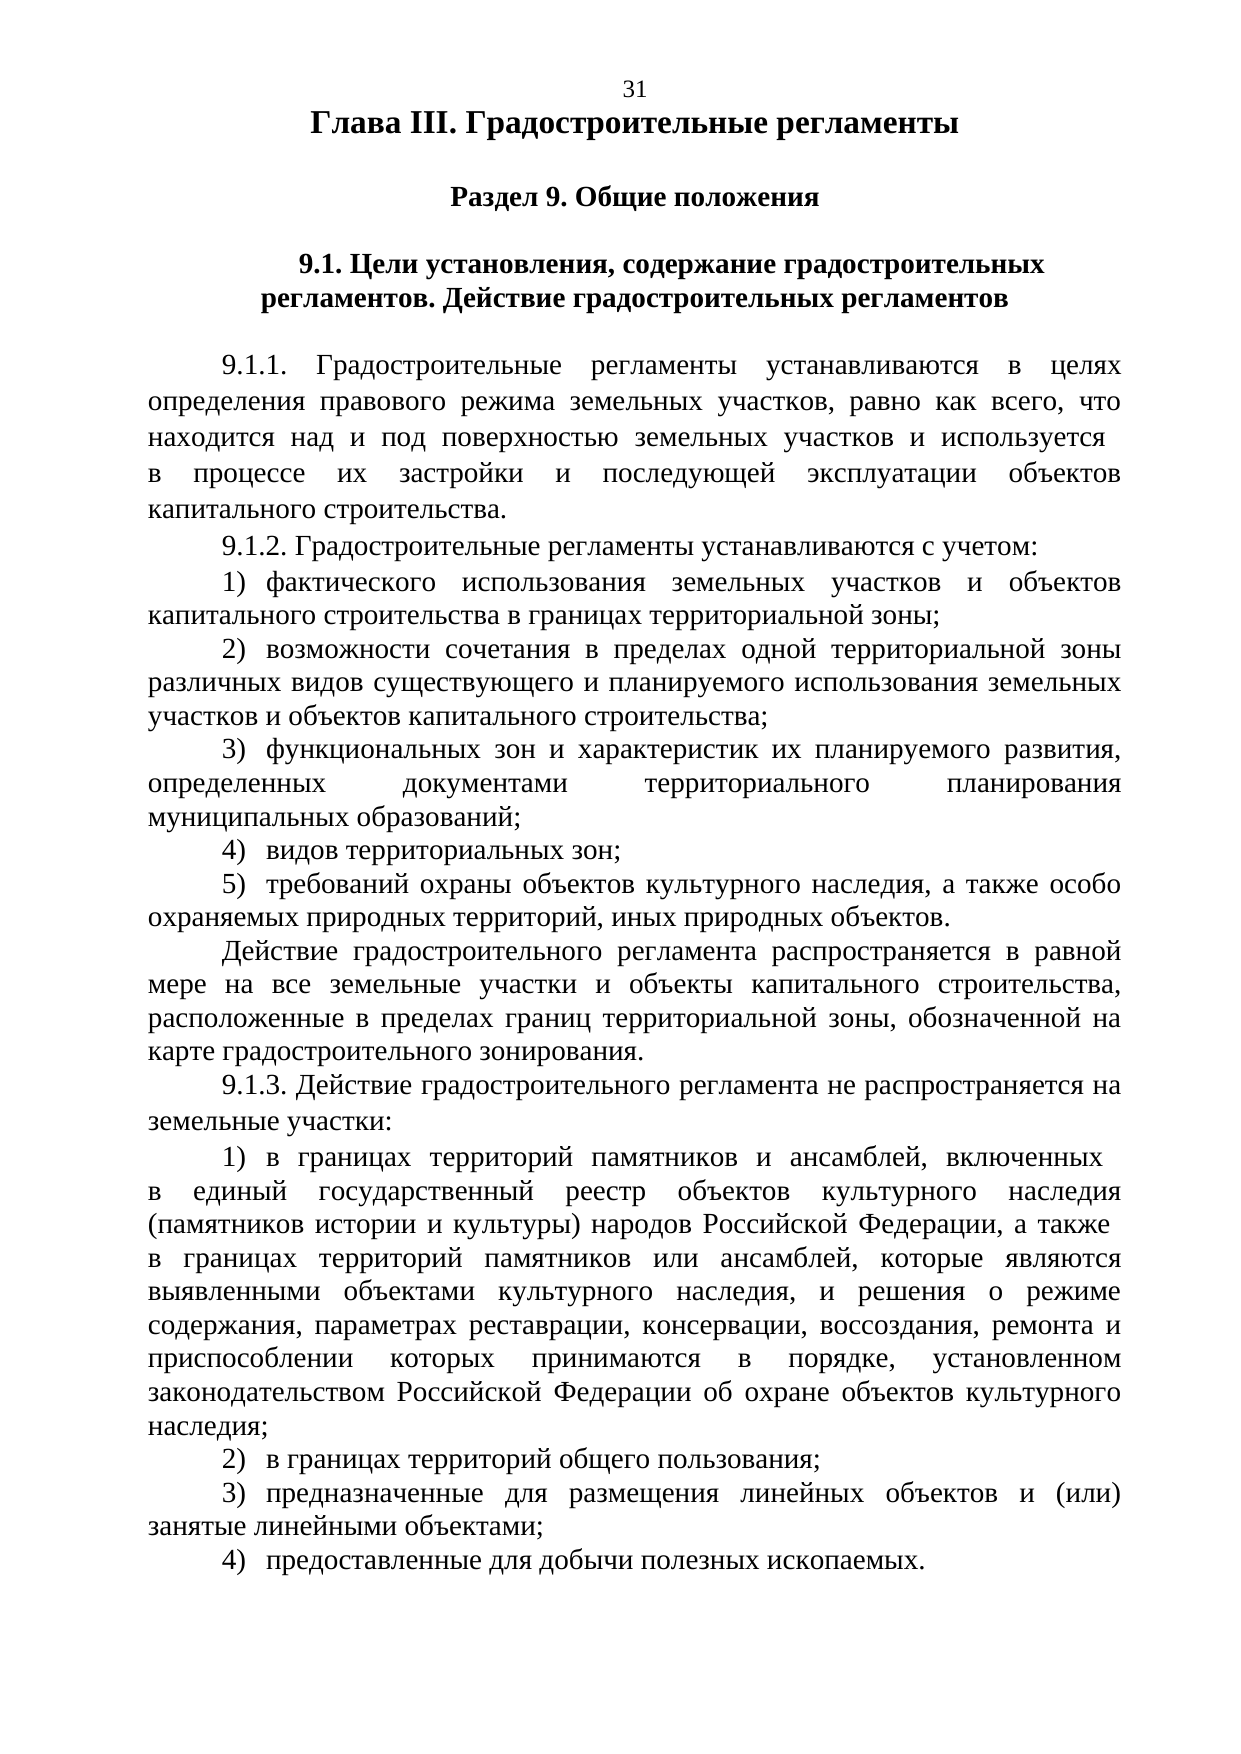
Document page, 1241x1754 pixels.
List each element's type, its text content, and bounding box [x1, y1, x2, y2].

text 9.1.2. Градостроительные регламенты устанавливаются с учетом: [148, 528, 1122, 561]
list фактического использования земельных участков и объектов капитального строительства в границах территориальной зоны; [148, 564, 1122, 631]
list предназначенные для размещения линейных объектов и (или) занятые линейными объектами; [148, 1475, 1122, 1542]
text 9.1.1. Градостроительные регламенты устанавливаются в целях определения правового режима земельных участков, равно как всего, что находится над и под поверхностью земельных участков и используется в процессе их застройки и последующей эксплуатации объектов капитального строительства. [148, 347, 1122, 525]
text 9.1.3. Действие градостроительного регламента не распространяется на земельные участки: [148, 1067, 1122, 1137]
text Действие градостроительного регламента распространяется в равной мере на все земельные участки и объекты капитального строительства, расположенные в пределах границ территориальной зоны, обозначенной на карте градостроительного зонирования. [148, 933, 1122, 1067]
list предоставленные для добычи полезных ископаемых. [148, 1542, 1122, 1575]
list возможности сочетания в пределах одной территориальной зоны различных видов существующего и планируемого использования земельных участков и объектов капитального строительства; [148, 631, 1122, 732]
text 9.1. Цели установления, содержание градостроительных регламентов. Действие градостроительных регламентов [148, 246, 1122, 313]
list требований охраны объектов культурного наследия, а также особо охраняемых природных территорий, иных природных объектов. [148, 866, 1122, 933]
text Глава III. Градостроительные регламенты [148, 103, 1122, 141]
list в границах территорий памятников и ансамблей, включенных в единый государственный реестр объектов культурного наследия (памятников истории и культуры) народов Российской Федерации, а также в границах территорий памятников или ансамблей, которые являются выявленными объектами культурного наследия, и решения о режиме содержания, параметрах реставрации, консервации, воссоздания, ремонта и приспособлении которых принимаются в порядке, установленном законодательством Российской Федерации об охране объектов культурного наследия; [148, 1139, 1122, 1441]
list функциональных зон и характеристик их планируемого развития, определенных документами территориального планирования муниципальных образований; [148, 732, 1122, 832]
text Раздел 9. Общие положения [148, 179, 1122, 213]
list в границах территорий общего пользования; [148, 1441, 1122, 1475]
list видов территориальных зон; [148, 832, 1122, 866]
